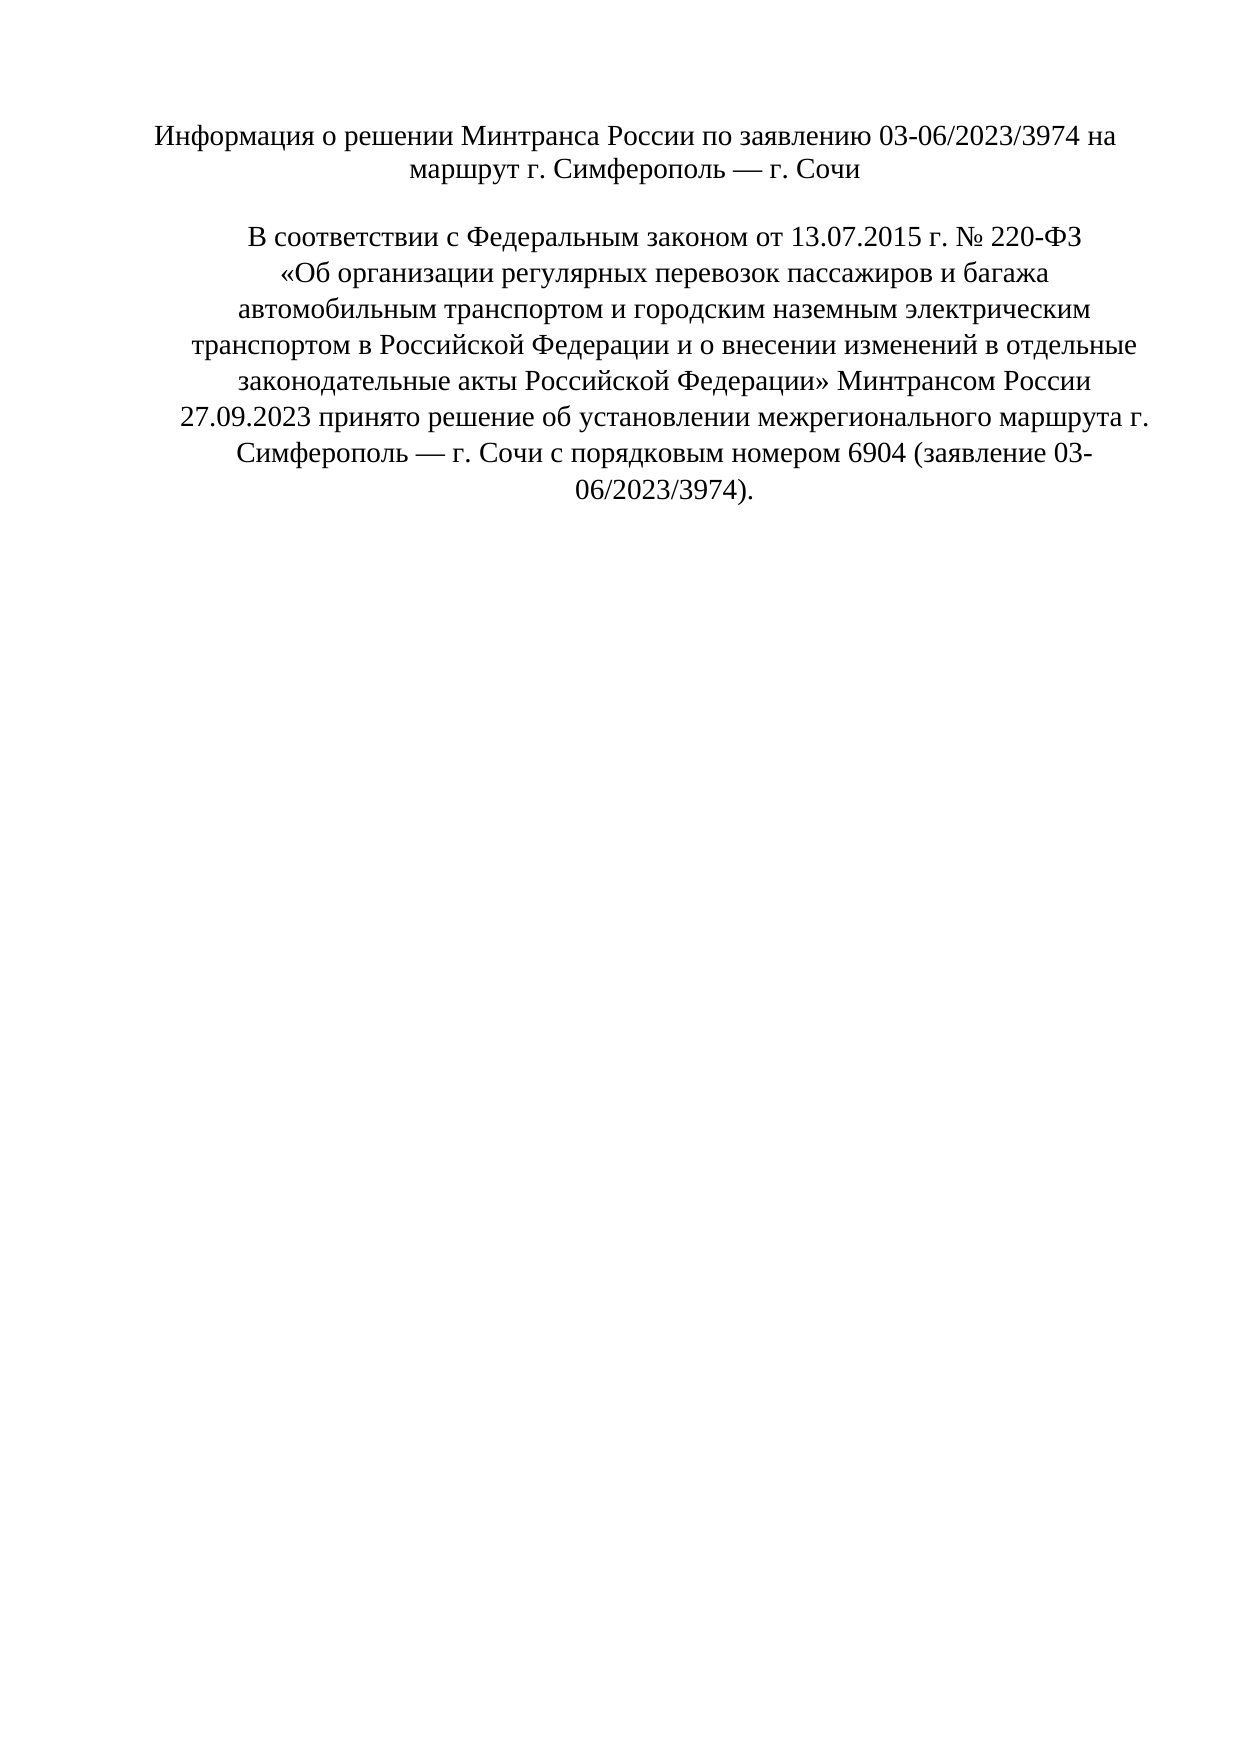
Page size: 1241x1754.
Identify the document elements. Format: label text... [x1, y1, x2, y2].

text В соответствии с Федеральным законом от 13.07.2015 г. № 220-ФЗ «Об организации регулярных перевозок пассажиров и багажа автомобильным транспортом и городским наземным электрическим транспортом в Российской Федерации и о внесении изменений в отдельные законодательные акты Российской Федерации» Минтрансом России 27.09.2023 принято решение об установлении межрегионального маршрута г. Симферополь — г. Сочи с порядковым номером 6904 (заявление 03-06/2023/3974). [177, 219, 1152, 505]
text Информация о решении Минтранса России по заявлению 03-06/2023/3974 на маршрут г. Симферополь — г. Сочи [118, 118, 1152, 185]
